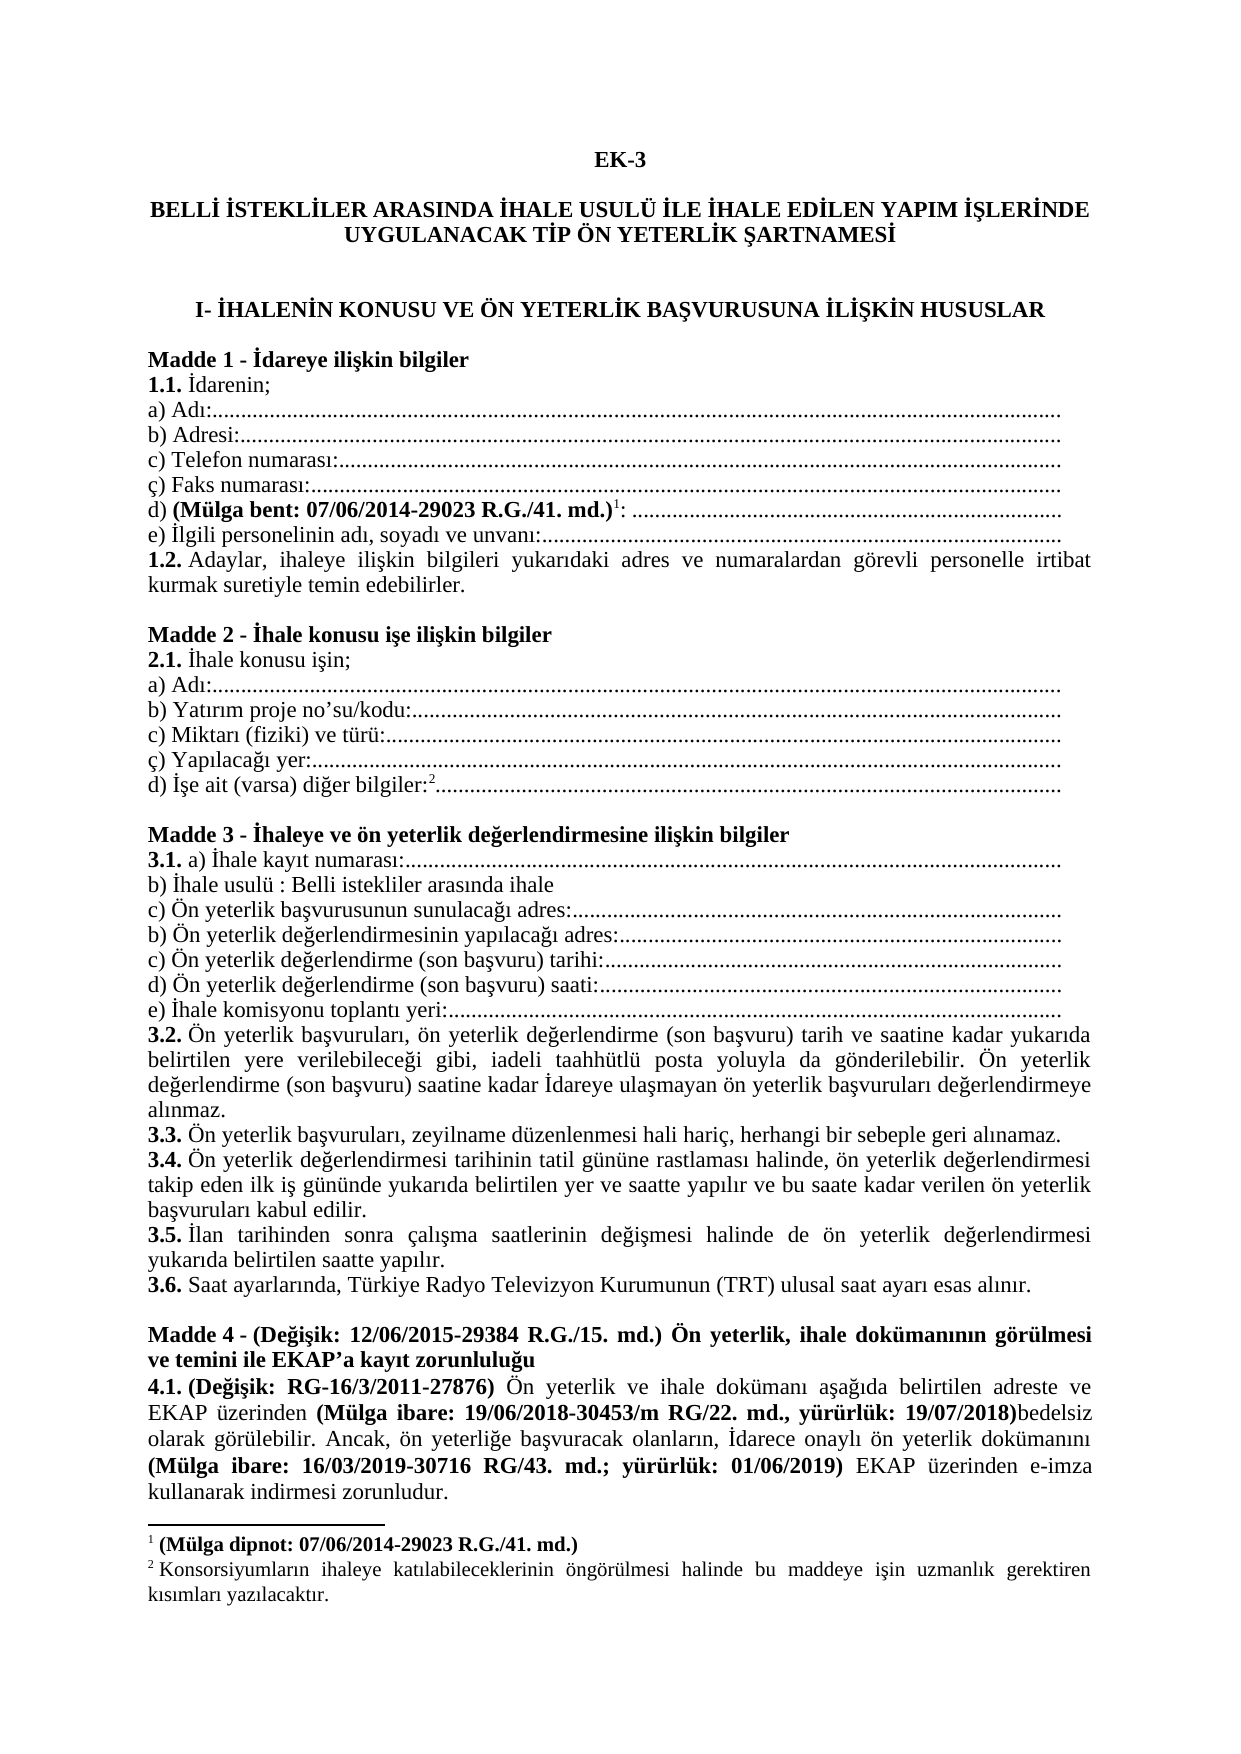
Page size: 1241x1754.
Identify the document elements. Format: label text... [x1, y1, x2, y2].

text 3.1. a) İhale kayıt numarası: [148, 848, 1092, 873]
text a) Adı: [148, 398, 1092, 423]
text ç) Yapılacağı yer: [148, 748, 1092, 773]
text EK-3 [148, 148, 1092, 173]
text a) Adı: [148, 673, 1092, 698]
text Madde 4 - (Değişik: 12/06/2015-29384 R.G./15. md.) Ön yeterlik, ihale dokümanının görülmesi ve temini ile EKAP’a kayıt zorunluluğu [148, 1323, 1092, 1373]
text c) Ön yeterlik değerlendirme (son başvuru) tarihi: [148, 948, 1092, 973]
text d) (Mülga bent: 07/06/2014-29023 R.G./41. md.): [148, 498, 1092, 523]
text ç) Faks numarası: [148, 473, 1092, 498]
text Madde 1 - İdareye ilişkin bilgiler [148, 348, 1092, 373]
text 3.6. Saat ayarlarında, Türkiye Radyo Televizyon Kurumunun (TRT) ulusal saat ayarı esas alınır. [148, 1273, 1092, 1298]
title BELLİ İSTEKLİLER ARASINDA İHALE USULÜ İLE İHALE EDİLEN YAPIM İŞLERİNDE UYGULANACAK TİP ÖN YETERLİK ŞARTNAMESİ [148, 198, 1092, 248]
text 3.2. Ön yeterlik başvuruları, ön yeterlik değerlendirme (son başvuru) tarih ve saatine kadar yukarıda belirtilen yere verilebileceği gibi, iadeli taahhütlü posta yoluyla da gönderilebilir. Ön yeterlik değerlendirme (son başvuru) saatine kadar İdareye ulaşmayan ön yeterlik başvuruları değerlendirmeye alınmaz. [148, 1023, 1092, 1123]
text c) Miktarı (fiziki) ve türü: [148, 723, 1092, 748]
text 3.3. Ön yeterlik başvuruları, zeyilname düzenlenmesi hali hariç, herhangi bir sebeple geri alınamaz. [148, 1123, 1092, 1148]
text Madde 2 - İhale konusu işe ilişkin bilgiler [148, 623, 1092, 648]
text b) Yatırım proje no’su/kodu: [148, 698, 1092, 723]
text e) İlgili personelinin adı, soyadı ve unvanı: [148, 523, 1092, 548]
text 4.1. (Değişik: RG-16/3/2011-27876) Ön yeterlik ve ihale dokümanı aşağıda belirtilen adreste ve EKAP üzerinden (Mülga ibare: 19/06/2018-30453/m RG/22. md., yürürlük: 19/07/2018)bedelsiz olarak görülebilir. Ancak, ön yeterliğe başvuracak olanların, İdarece onaylı ön yeterlik dokümanını (Mülga ibare: 16/03/2019-30716 RG/43. md.; yürürlük: 01/06/2019) EKAP üzerinden e-imza kullanarak indirmesi zorunludur. [148, 1373, 1092, 1504]
text I- İHALENİN KONUSU VE ÖN YETERLİK BAŞVURUSUNA İLİŞKİN HUSUSLAR [148, 298, 1092, 323]
text 1.1. İdarenin; [148, 373, 1092, 398]
text Madde 3 - İhaleye ve ön yeterlik değerlendirmesine ilişkin bilgiler [148, 823, 1092, 848]
text c) Telefon numarası: [148, 448, 1092, 473]
text 3.4. Ön yeterlik değerlendirmesi tarihinin tatil gününe rastlaması halinde, ön yeterlik değerlendirmesi takip eden ilk iş gününde yukarıda belirtilen yer ve saatte yapılır ve bu saate kadar verilen ön yeterlik başvuruları kabul edilir. [148, 1148, 1092, 1223]
text 1.2. Adaylar, ihaleye ilişkin bilgileri yukarıdaki adres ve numaralardan görevli personelle irtibat kurmak suretiyle temin edebilirler. [148, 548, 1092, 598]
text 2.1. İhale konusu işin; [148, 648, 1092, 673]
text c) Ön yeterlik başvurusunun sunulacağı adres: [148, 898, 1092, 923]
text 3.5. İlan tarihinden sonra çalışma saatlerinin değişmesi halinde de ön yeterlik değerlendirmesi yukarıda belirtilen saatte yapılır. [148, 1223, 1092, 1273]
text e) İhale komisyonu toplantı yeri: [148, 998, 1092, 1023]
text b) İhale usulü : Belli istekliler arasında ihale [148, 873, 1092, 898]
text b) Ön yeterlik değerlendirmesinin yapılacağı adres: [148, 923, 1092, 948]
text d) İşe ait (varsa) diğer bilgiler: [148, 773, 1092, 798]
text d) Ön yeterlik değerlendirme (son başvuru) saati: [148, 973, 1092, 998]
text b) Adresi: [148, 423, 1092, 448]
